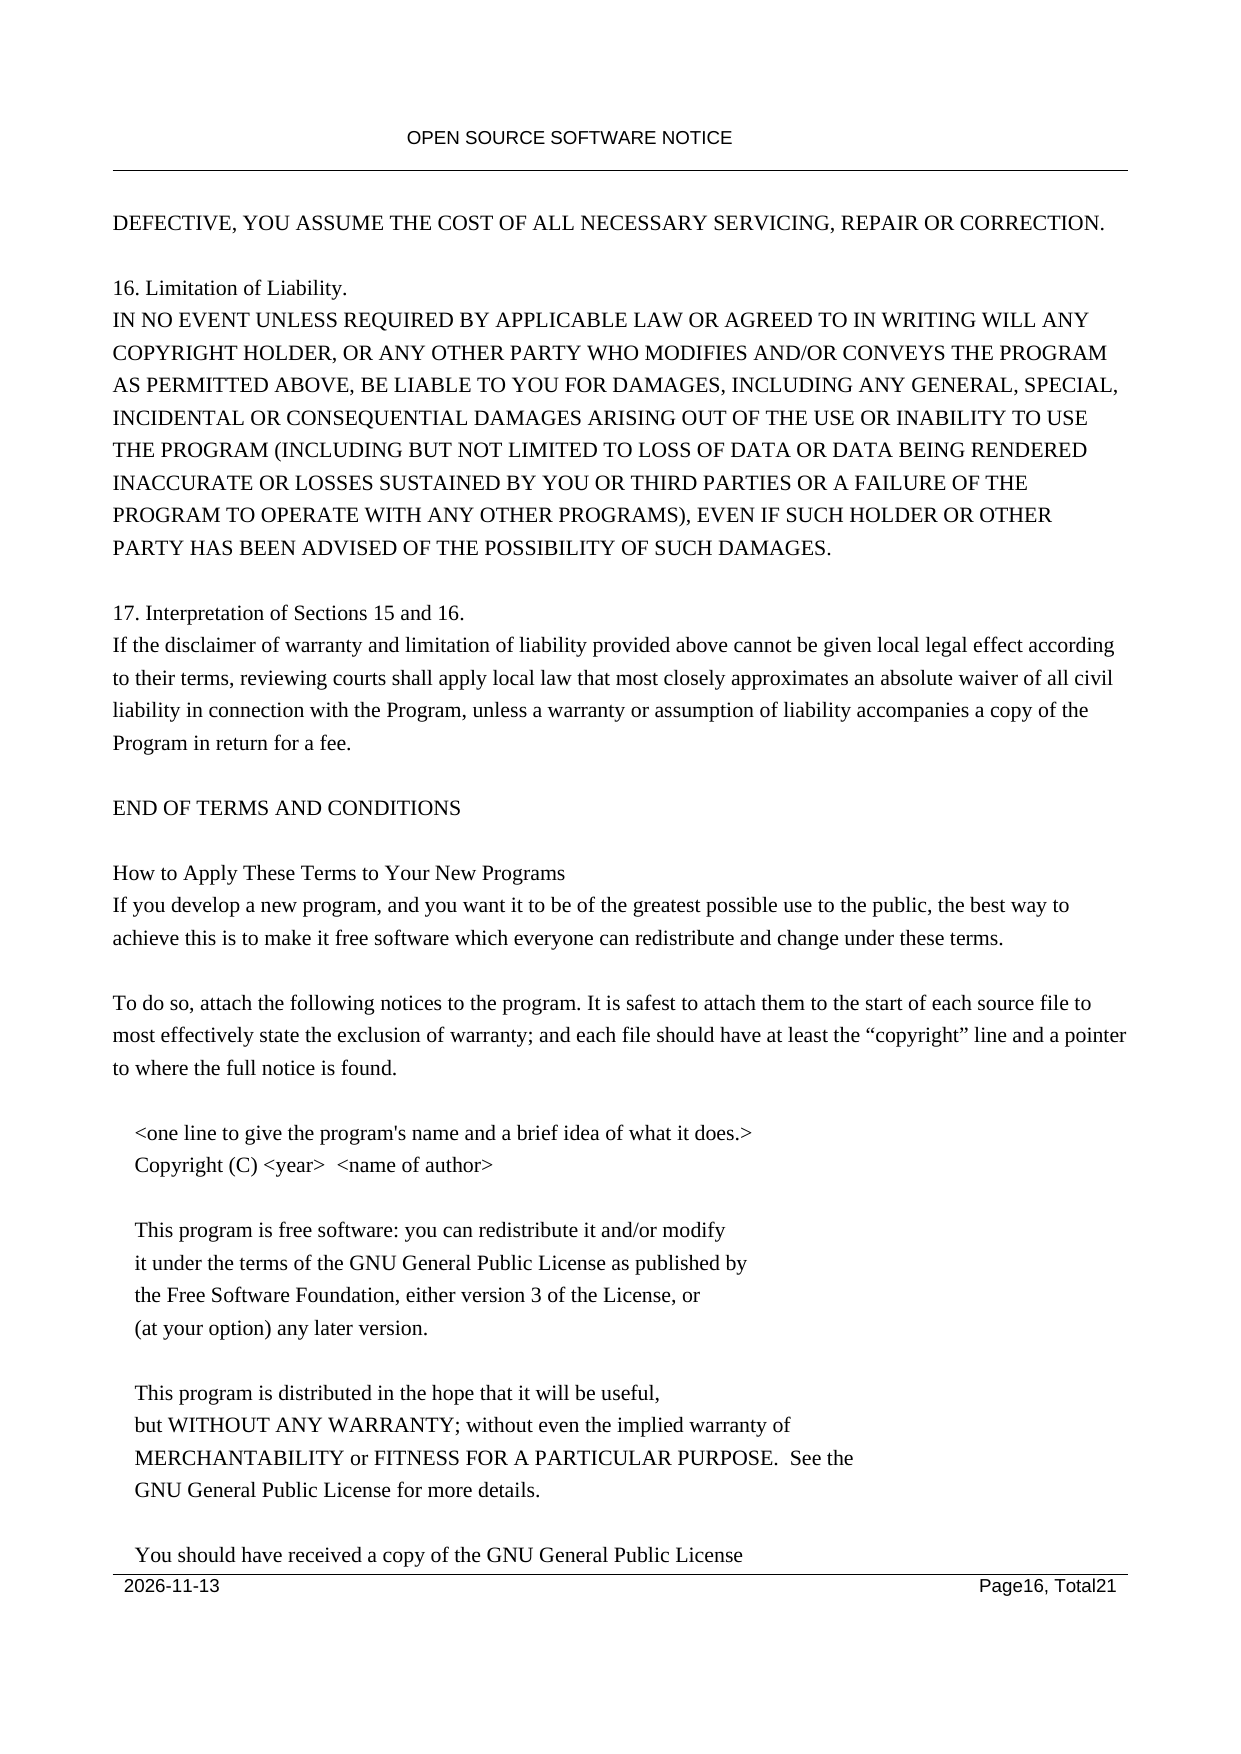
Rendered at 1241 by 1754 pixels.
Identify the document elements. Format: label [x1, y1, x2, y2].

text [112, 206, 1128, 1571]
